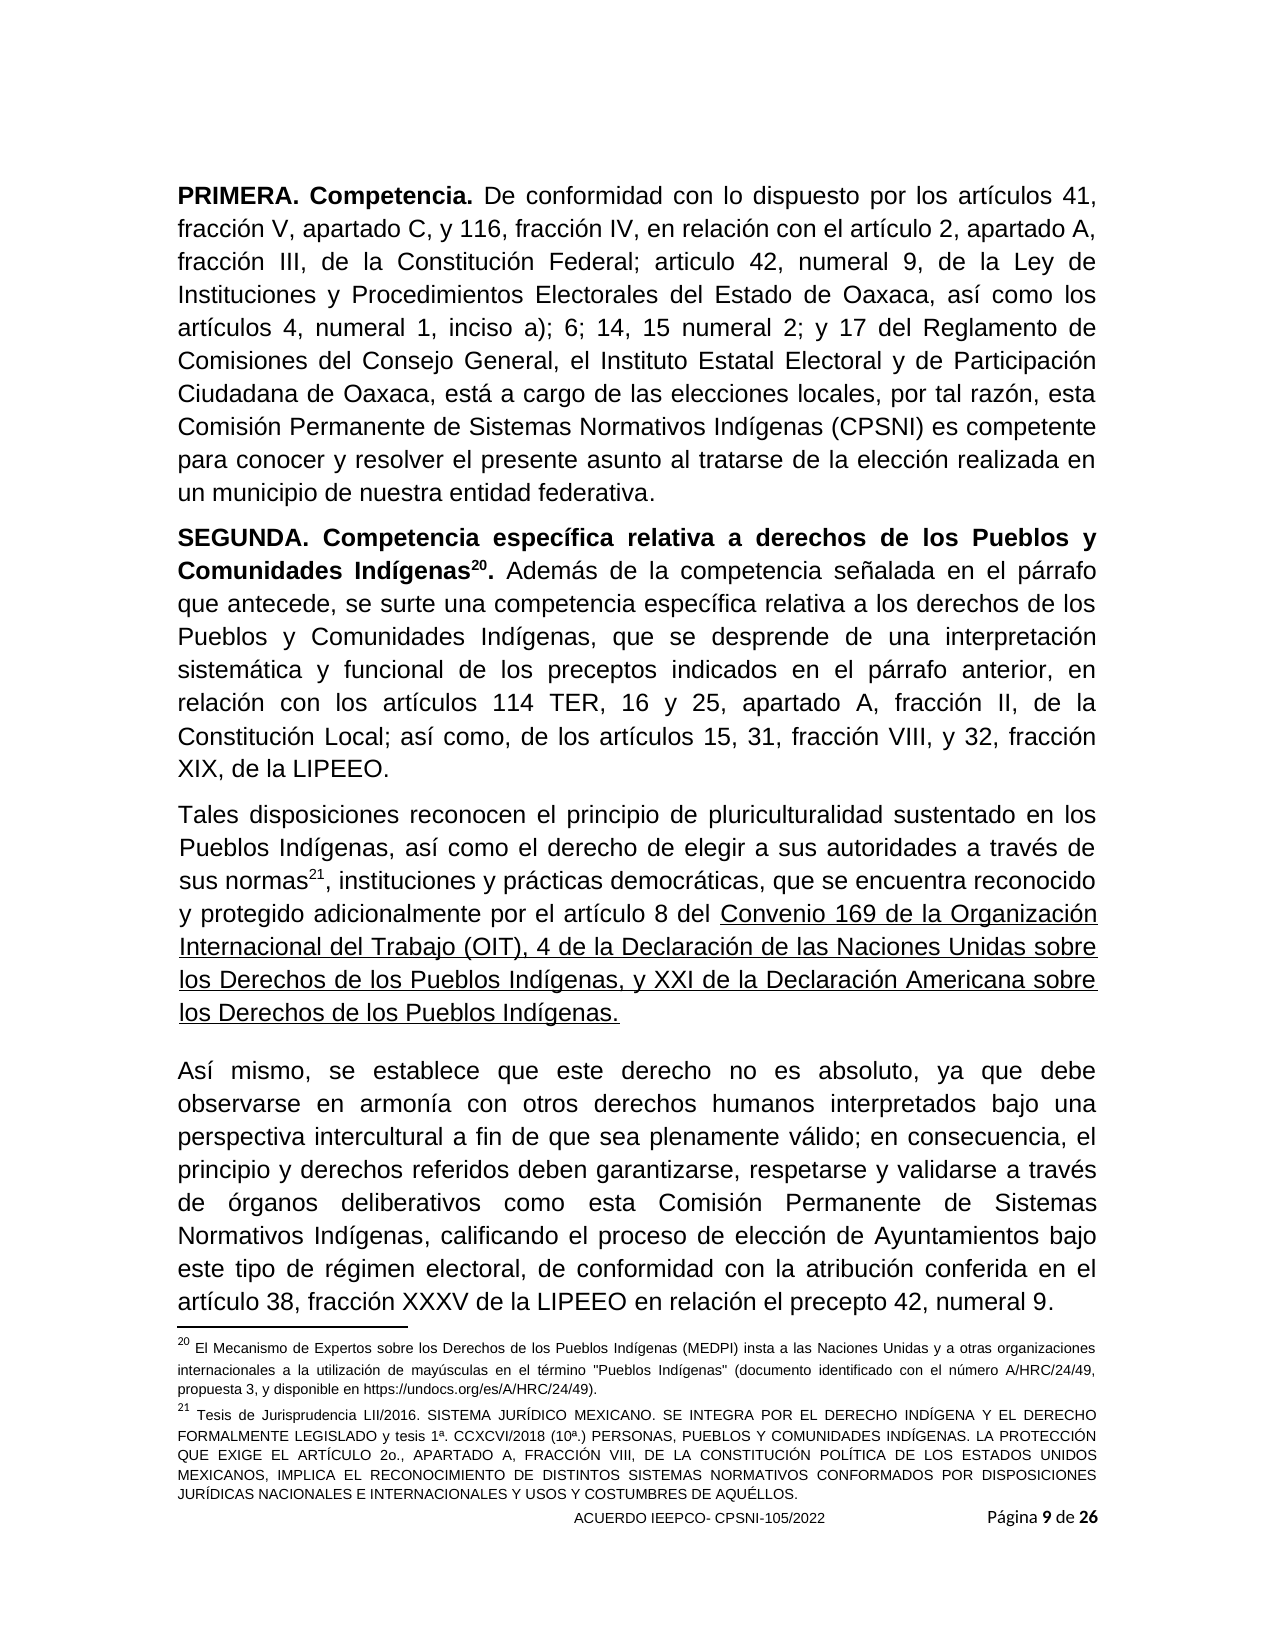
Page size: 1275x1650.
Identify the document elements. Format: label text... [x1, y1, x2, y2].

text SEGUNDA. Competencia específica relativa a derechos de los Pueblos y Comunidades Indígenas. Además de la competencia señalada en el párrafo que antecede, se surte una competencia específica relativa a los derechos de los Pueblos y Comunidades Indígenas, que se desprende de una interpretación sistemática y funcional de los preceptos indicados en el párrafo anterior, en relación con los artículos 114 TER, 16 y 25, apartado A, fracción II, de la Constitución Local; así como, de los artículos 15, 31, fracción VIII, y 32, fracción XIX, de la LIPEEO. [177, 523, 1098, 783]
text Así mismo, se establece que este derecho no es absoluto, ya que debe observarse en armonía con otros derechos humanos interpretados bajo una perspectiva intercultural a fin de que sea plenamente válido; en consecuencia, el principio y derechos referidos deben garantizarse, respetarse y validarse a través de órganos deliberativos como esta Comisión Permanente de Sistemas Normativos Indígenas, calificando el proceso de elección de Ayuntamientos bajo este tipo de régimen electoral, de conformidad con la atribución conferida en el artículo 38, fracción XXXV de la LIPEEO en relación el precepto 42, numeral 9. [177, 1056, 1098, 1316]
text Tales disposiciones reconocen el principio de pluriculturalidad sustentado en los Pueblos Indígenas, así como el derecho de elegir a sus autoridades a través de sus normas, instituciones y prácticas democráticas, que se encuentra reconocido y protegido adicionalmente por el artículo 8 del Convenio 169 de la Organización Internacional del Trabajo (OIT), 4 de la Declaración de las Naciones Unidas sobre los Derechos de los Pueblos Indígenas, y XXI de la Declaración Americana sobre los Derechos de los Pueblos Indígenas. [178, 800, 1098, 1027]
text PRIMERA. Competencia. De conformidad con lo dispuesto por los artículos 41, fracción V, apartado C, y 116, fracción IV, en relación con el artículo 2, apartado A, fracción III, de la Constitución Federal; articulo 42, numeral 9, de la Ley de Instituciones y Procedimientos Electorales del Estado de Oaxaca, así como los artículos 4, numeral 1, inciso a); 6; 14, 15 numeral 2; y 17 del Reglamento de Comisiones del Consejo General, el Instituto Estatal Electoral y de Participación Ciudadana de Oaxaca, está a cargo de las elecciones locales, por tal razón, esta Comisión Permanente de Sistemas Normativos Indígenas (CPSNI) es competente para conocer y resolver el presente asunto al tratarse de la elección realizada en un municipio de nuestra entidad federativa. [177, 181, 1098, 507]
